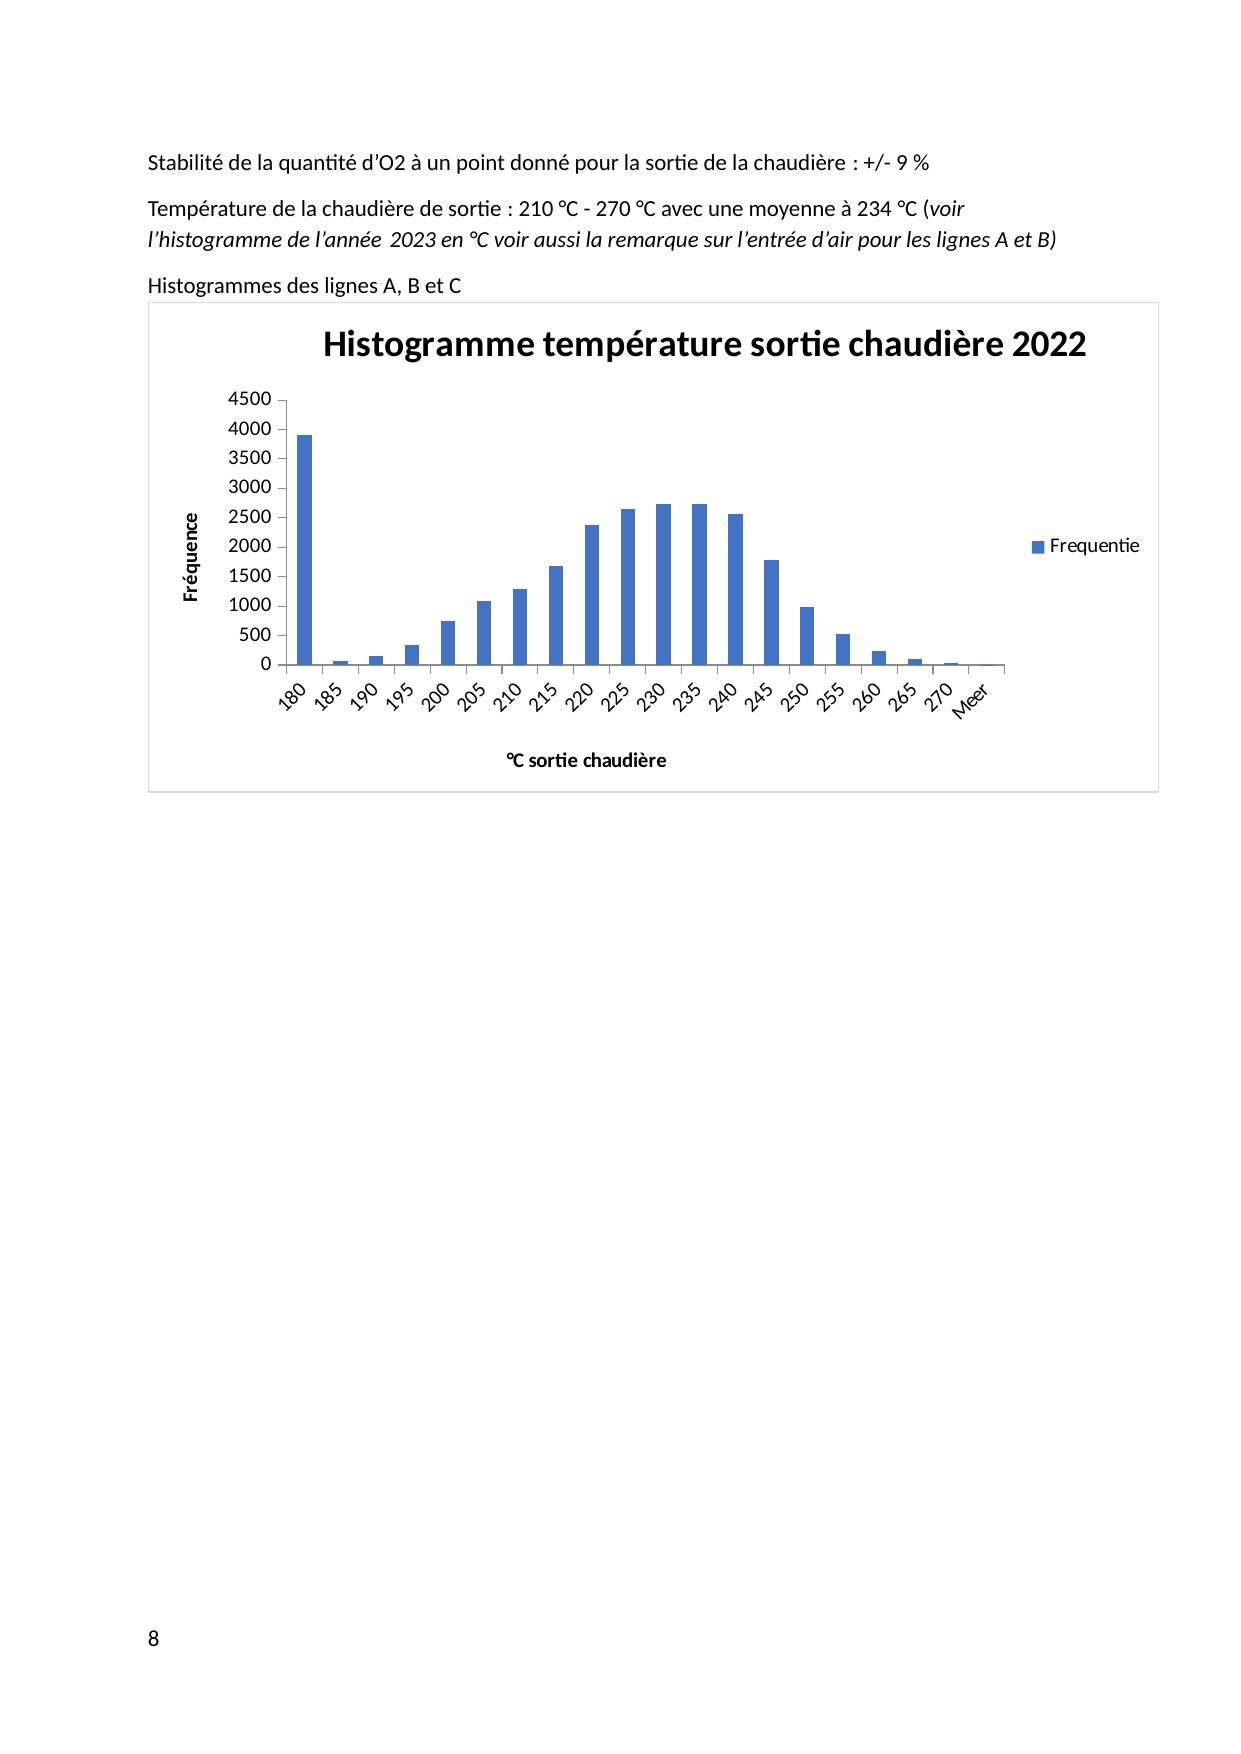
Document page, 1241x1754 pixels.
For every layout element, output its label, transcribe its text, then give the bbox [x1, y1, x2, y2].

text Température de la chaudière de sortie : 210 °C - 270 °C avec une moyenne à 234 °C (voir l’histogramme de l’année 2023 en °C voir aussi la remarque sur l’entrée d’air pour les lignes A et B) [148, 194, 1093, 253]
text Histogrammes des lignes A, B et C [148, 272, 1093, 302]
text Stabilité de la quantité d’O2 à un point donné pour la sortie de la chaudière : +/- 9 % [148, 148, 1093, 176]
